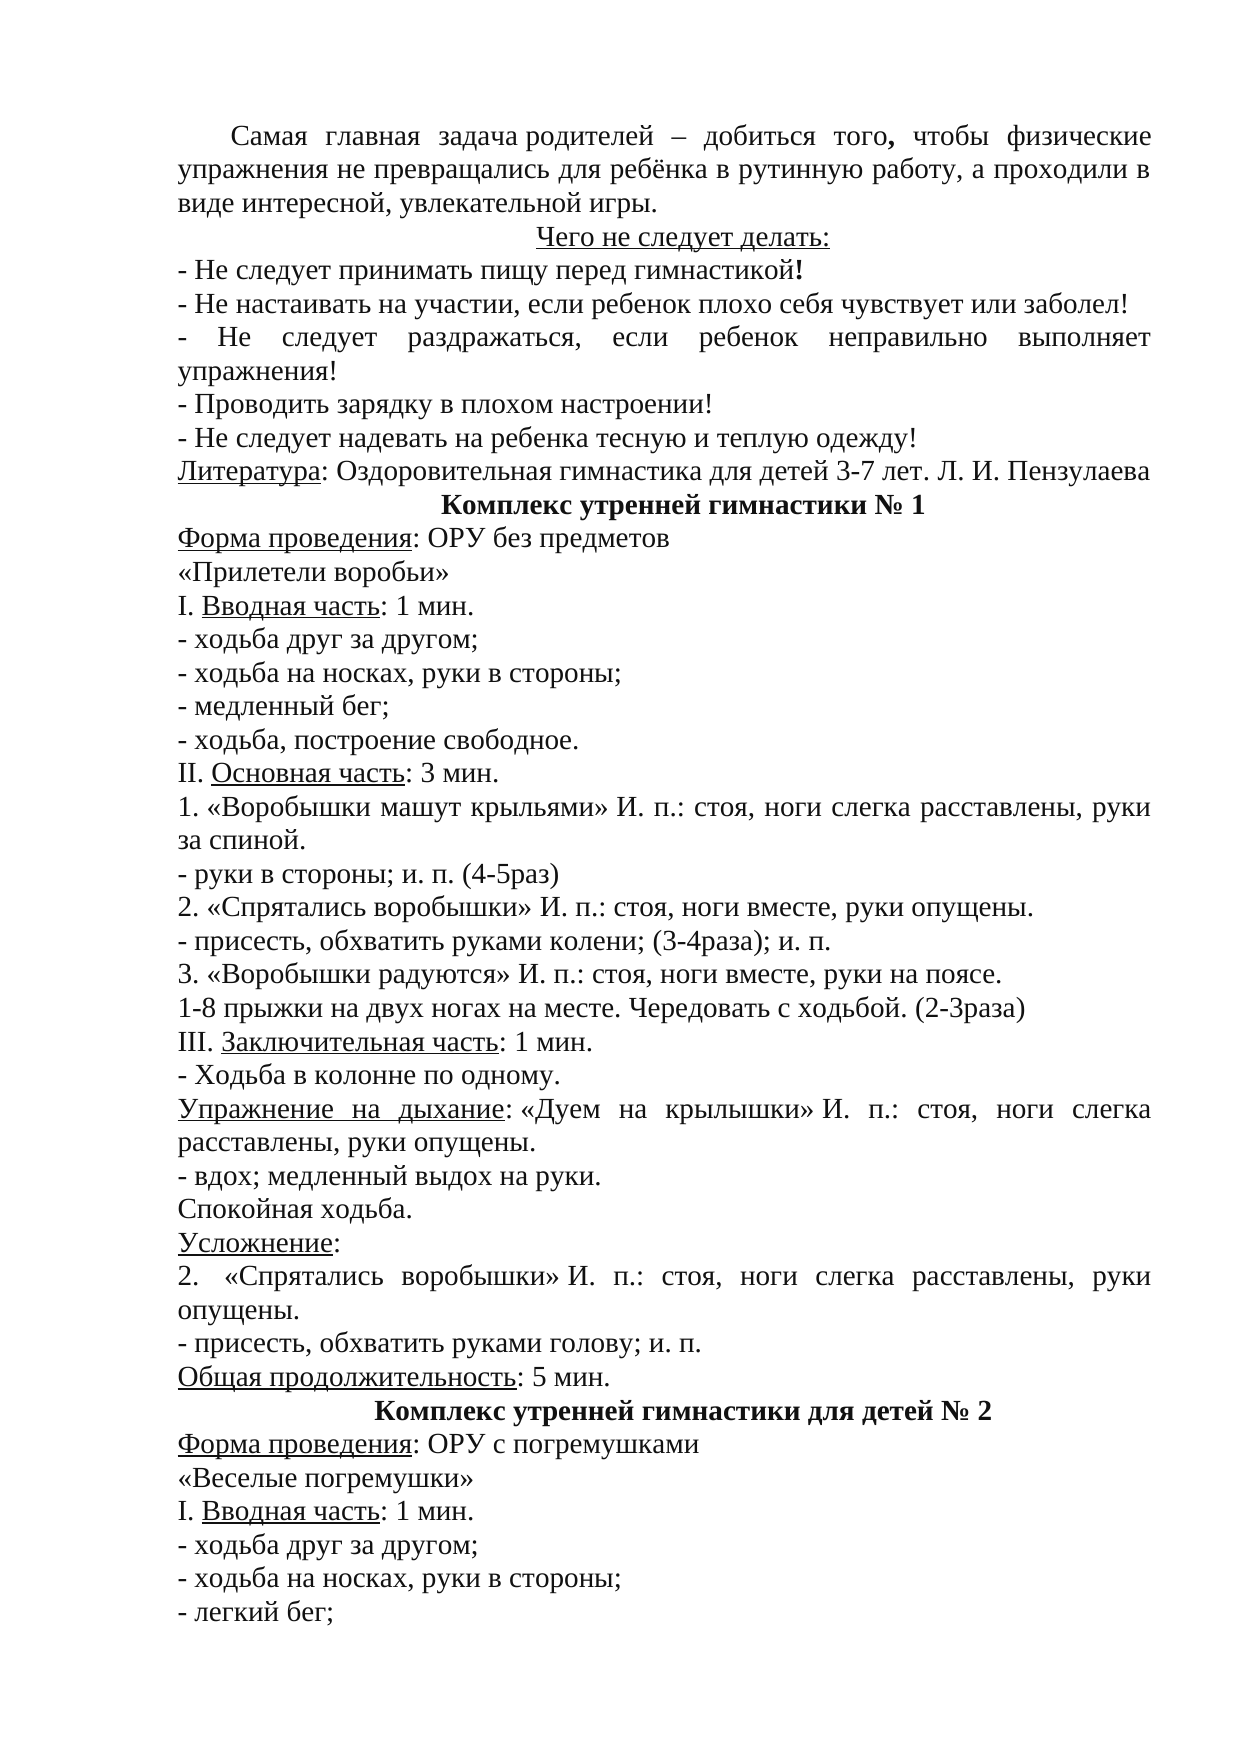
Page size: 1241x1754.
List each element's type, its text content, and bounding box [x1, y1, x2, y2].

text Общая продолжительность: 5 мин. [177, 1359, 1152, 1393]
text I. Вводная часть: 1 мин. [177, 1493, 1152, 1527]
text - вдох; медленный выдох на руки. [177, 1158, 1152, 1191]
text Литература: Оздоровительная гимнастика для детей 3-7 лет. Л. И. Пензулаева [177, 453, 1152, 487]
text - ходьба друг за другом; [177, 1527, 1152, 1560]
text - Не следует надевать на ребенка тесную и теплую одежду! [177, 420, 1152, 453]
text 2. «Спрятались воробышки» И. п.: стоя, ноги вместе, руки опущены. [177, 889, 1152, 923]
text Форма проведения: ОРУ с погремушками [177, 1426, 1152, 1460]
text Комплекс утренней гимнастики для детей № 2 [177, 1393, 1152, 1426]
text II. Основная часть: 3 мин. [177, 755, 1152, 789]
text - ходьба на носках, руки в стороны; [177, 655, 1152, 688]
text - ходьба друг за другом; [177, 621, 1152, 655]
text Форма проведения: ОРУ без предметов [177, 521, 1152, 554]
text - ходьба, построение свободное. [177, 722, 1152, 755]
text - Проводить зарядку в плохом настроении! [177, 386, 1152, 420]
text - легкий бег; [177, 1594, 1152, 1627]
text Комплекс утренней гимнастики № 1 [177, 487, 1152, 521]
text Упражнение на дыхание: «Дуем на крылышки» И. п.: стоя, ноги слегка расставлены, руки опущены. [177, 1091, 1152, 1158]
text 2. «Спрятались воробышки» И. п.: стоя, ноги слегка расставлены, руки опущены. [177, 1258, 1152, 1326]
text 3. «Воробышки радуются» И. п.: стоя, ноги вместе, руки на поясе. [177, 957, 1152, 990]
text - Не следует раздражаться, если ребенок неправильно выполняет упражнения! [177, 319, 1152, 386]
text III. Заключительная часть: 1 мин. [177, 1024, 1152, 1057]
text - Ходьба в колонне по одному. [177, 1057, 1152, 1091]
text Спокойная ходьба. [177, 1191, 1152, 1225]
text Чего не следует делать: [177, 219, 1152, 252]
text Самая главная задача родителей – добиться того, чтобы физические упражнения не превращались для ребёнка в рутинную работу, а проходили в виде интересной, увлекательной игры. [177, 118, 1152, 219]
text - медленный бег; [177, 688, 1152, 722]
text - Не настаивать на участии, если ребенок плохо себя чувствует или заболел! [177, 286, 1152, 319]
text - ходьба на носках, руки в стороны; [177, 1560, 1152, 1594]
text Усложнение: [177, 1225, 1152, 1258]
text «Прилетели воробьи» [177, 554, 1152, 588]
text «Веселые погремушки» [177, 1460, 1152, 1493]
text - руки в стороны; и. п. (4-5раз) [177, 856, 1152, 889]
text 1-8 прыжки на двух ногах на месте. Чередовать с ходьбой. (2-3раза) [177, 990, 1152, 1024]
text - присесть, обхватить руками голову; и. п. [177, 1326, 1152, 1359]
text I. Вводная часть: 1 мин. [177, 588, 1152, 621]
text - присесть, обхватить руками колени; (3-4раза); и. п. [177, 923, 1152, 957]
text - Не следует принимать пищу перед гимнастикой! [177, 252, 1152, 286]
text 1. «Воробышки машут крыльями» И. п.: стоя, ноги слегка расставлены, руки за спиной. [177, 789, 1152, 856]
